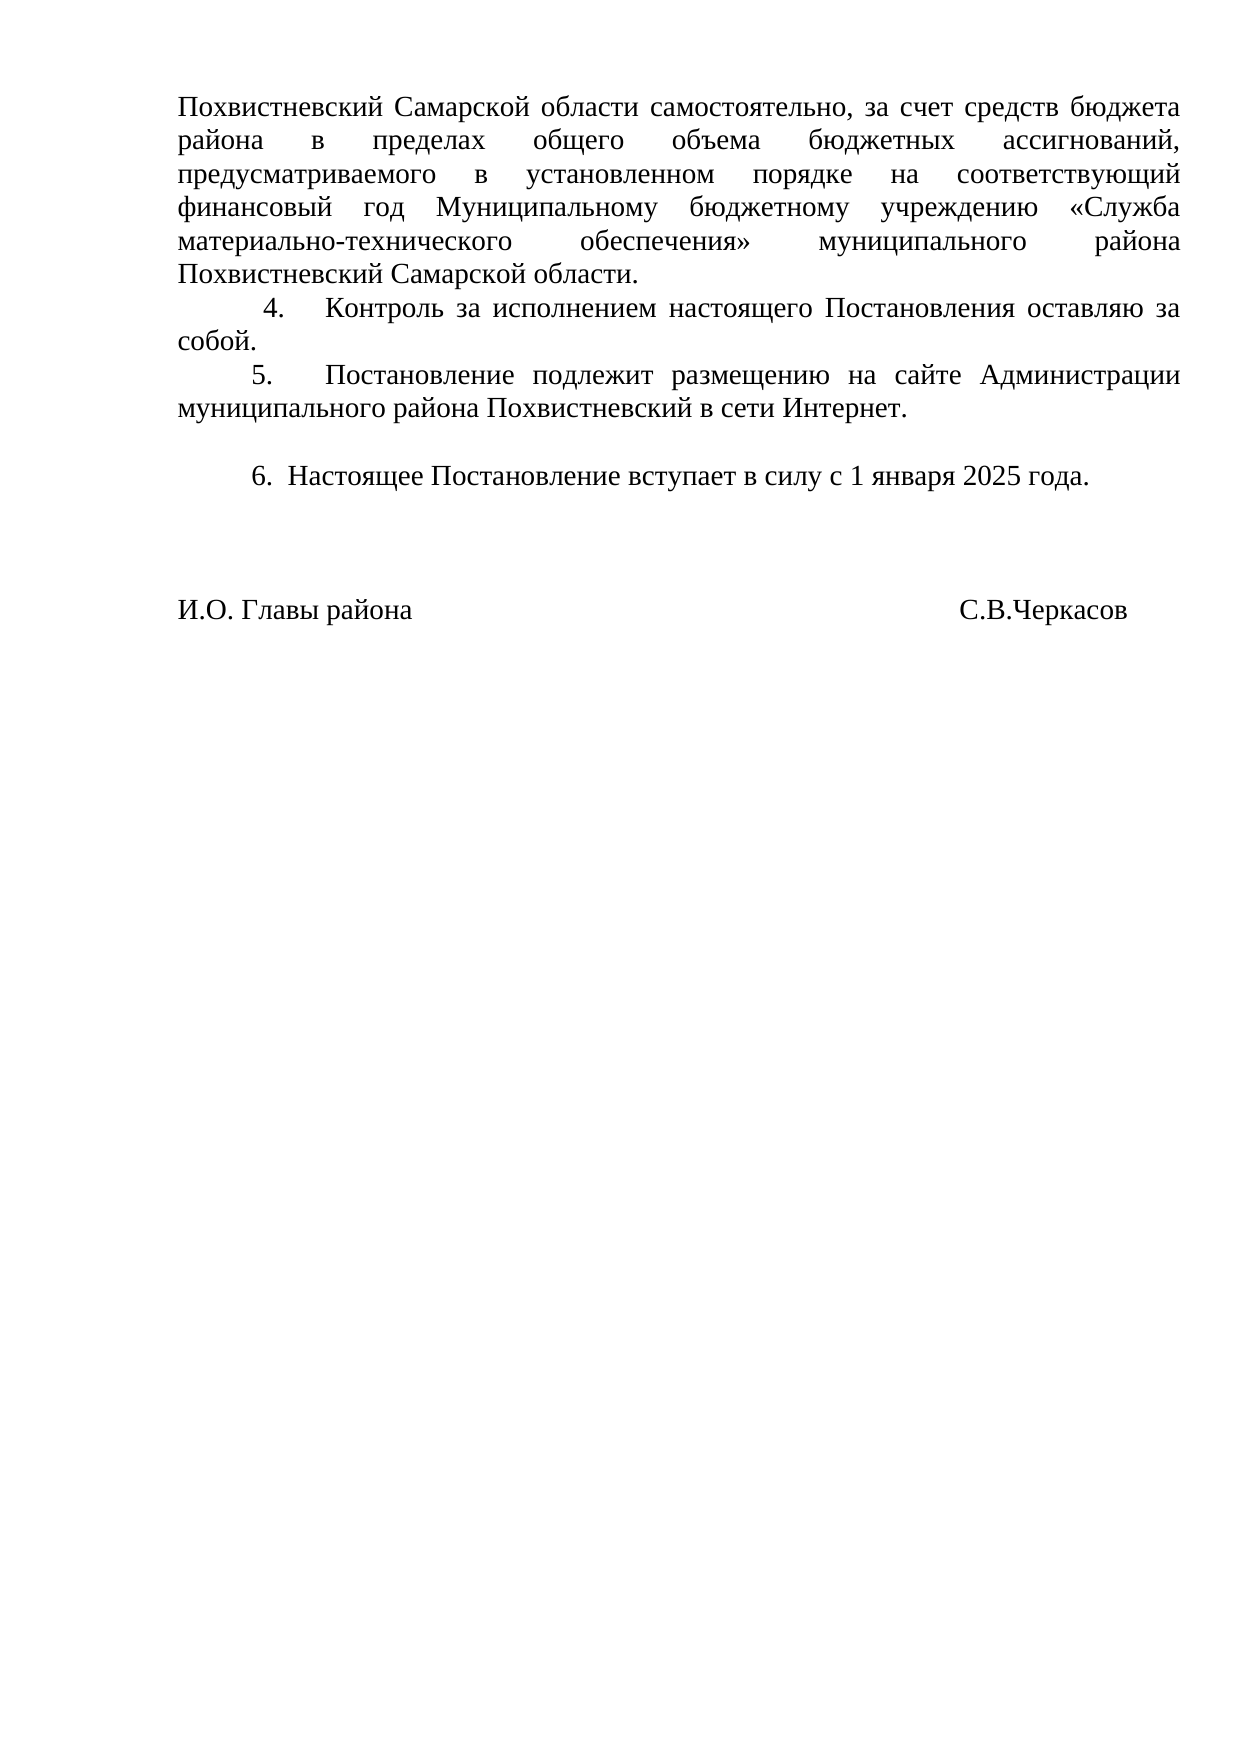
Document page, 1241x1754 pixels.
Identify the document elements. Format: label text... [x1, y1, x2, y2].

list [177, 89, 1181, 290]
list Постановление подлежит размещению на сайте Администрации муниципального района Похвистневский в сети Интернет. [177, 357, 1181, 424]
list Контроль за исполнением настоящего Постановления оставляю за собой. [177, 290, 1181, 357]
text 6. Настоящее Постановление вступает в силу с 1 января 2025 года. [177, 458, 1181, 491]
text И.О. Главы района С.В.Черкасов [177, 592, 1181, 625]
